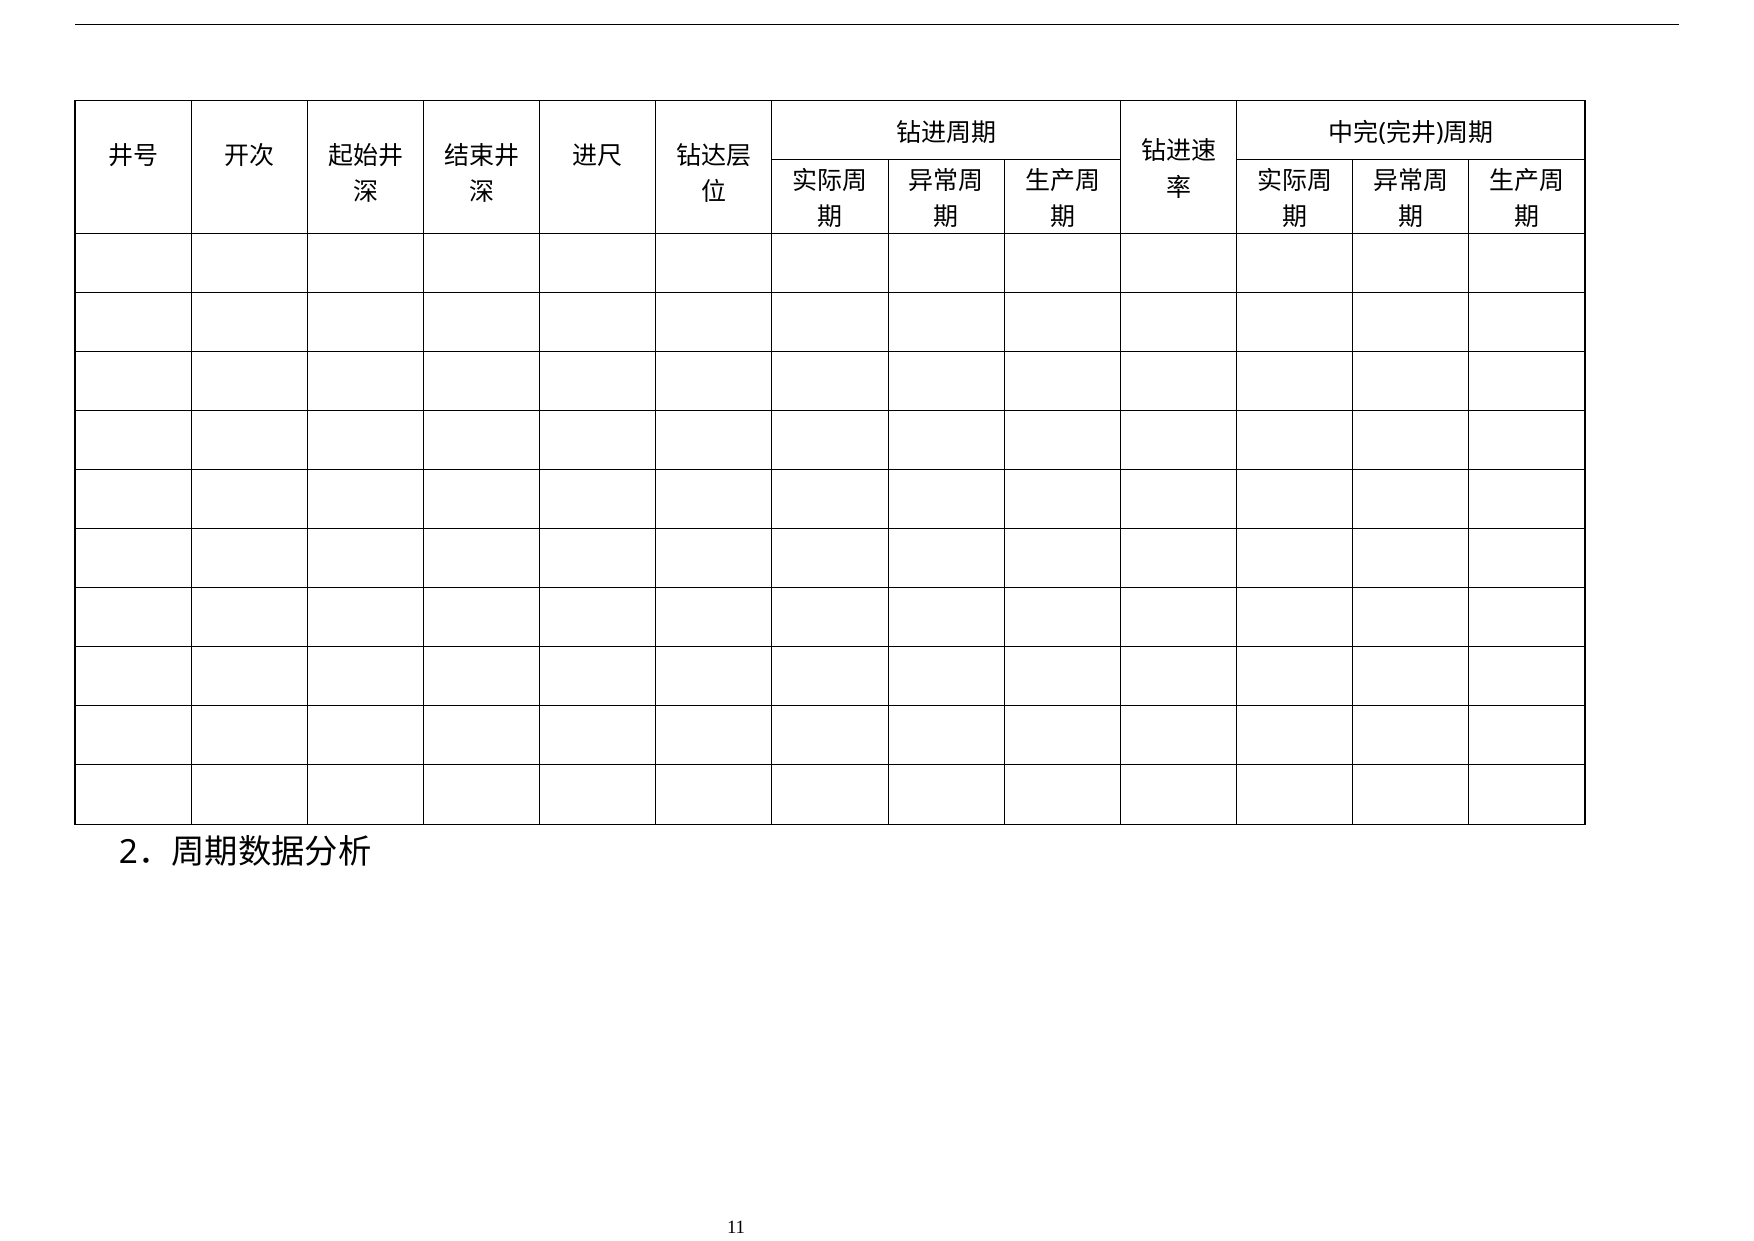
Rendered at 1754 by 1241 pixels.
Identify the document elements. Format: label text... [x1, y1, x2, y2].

table_cell [76, 293, 191, 351]
table_cell [1121, 470, 1236, 528]
table_cell [76, 470, 191, 528]
table_cell [1353, 588, 1468, 646]
table_cell [424, 470, 539, 528]
table_cell [1237, 706, 1352, 764]
table_cell [772, 765, 888, 823]
table_cell [1121, 234, 1236, 292]
table_cell [656, 293, 771, 351]
table_header 结束井深 [424, 101, 539, 233]
table_cell [1121, 706, 1236, 764]
table_cell [192, 529, 307, 587]
table_cell 异常周期 [1353, 160, 1468, 233]
table_cell [76, 647, 191, 705]
table_cell [772, 470, 888, 528]
table_cell 实际周期 [772, 160, 888, 233]
table_cell [1353, 765, 1468, 823]
table_cell [424, 706, 539, 764]
table_cell [1121, 765, 1236, 823]
table_cell [1469, 234, 1584, 292]
table_cell [1353, 647, 1468, 705]
table_cell [772, 234, 888, 292]
table_cell [1353, 706, 1468, 764]
table_cell [1005, 470, 1120, 528]
table_cell [1353, 234, 1468, 292]
table_cell [772, 647, 888, 705]
table_cell [1121, 529, 1236, 587]
table_cell [540, 352, 655, 410]
table_cell [656, 352, 771, 410]
table_header 钻进速率 [1121, 101, 1236, 233]
table_cell [1005, 588, 1120, 646]
table_cell [192, 588, 307, 646]
table_cell [1237, 647, 1352, 705]
table_cell [76, 706, 191, 764]
table_cell [308, 765, 423, 823]
table_cell [540, 706, 655, 764]
table_cell [772, 706, 888, 764]
table_cell [1469, 411, 1584, 469]
table_cell [308, 411, 423, 469]
table_cell [308, 706, 423, 764]
table_cell [308, 588, 423, 646]
table_cell [540, 234, 655, 292]
subtitle 周期数据分析 [75, 824, 1679, 873]
table_cell [1121, 588, 1236, 646]
table_cell [1005, 411, 1120, 469]
table_cell [192, 411, 307, 469]
table_cell [1237, 588, 1352, 646]
table_cell [1121, 647, 1236, 705]
table_cell [424, 234, 539, 292]
table_cell [889, 647, 1004, 705]
table_cell [540, 470, 655, 528]
table_cell [424, 352, 539, 410]
table_cell [656, 647, 771, 705]
table_cell [1121, 293, 1236, 351]
table_cell [1469, 647, 1584, 705]
table_cell [540, 293, 655, 351]
table_cell [308, 647, 423, 705]
table_cell [308, 293, 423, 351]
table_cell [1353, 470, 1468, 528]
table_cell [192, 470, 307, 528]
table_cell [192, 293, 307, 351]
table_cell 实际周期 [1237, 160, 1352, 233]
table_cell [1469, 529, 1584, 587]
table_cell [1237, 234, 1352, 292]
table_header 起始井深 [308, 101, 423, 233]
table_cell [889, 765, 1004, 823]
table_cell [889, 470, 1004, 528]
table_header 钻达层位 [656, 101, 771, 233]
table_cell [656, 470, 771, 528]
table_cell [1005, 706, 1120, 764]
table_cell 异常周期 [889, 160, 1004, 233]
table_cell [424, 588, 539, 646]
table_cell [1469, 765, 1584, 823]
table_cell [76, 588, 191, 646]
table_cell [76, 234, 191, 292]
table_cell [192, 765, 307, 823]
table_cell [192, 706, 307, 764]
table_cell [889, 706, 1004, 764]
table_cell [1237, 293, 1352, 351]
table_cell [192, 352, 307, 410]
table_cell [1121, 411, 1236, 469]
table_cell [1469, 293, 1584, 351]
table_cell [1005, 293, 1120, 351]
table_cell [424, 411, 539, 469]
table_cell [1237, 529, 1352, 587]
table_cell [772, 293, 888, 351]
table_cell [76, 411, 191, 469]
table_cell [1005, 647, 1120, 705]
table_cell [889, 588, 1004, 646]
table_cell [1005, 234, 1120, 292]
table_header 井号 [76, 101, 191, 233]
table_cell [656, 588, 771, 646]
table_cell [1353, 352, 1468, 410]
table_cell [889, 529, 1004, 587]
table_header 进尺 [540, 101, 655, 233]
table_cell [1353, 529, 1468, 587]
table_cell [308, 352, 423, 410]
table_cell 生产周期 [1005, 160, 1120, 233]
table_cell [540, 588, 655, 646]
table_cell [424, 647, 539, 705]
table_cell [1005, 765, 1120, 823]
table_cell [1237, 352, 1352, 410]
table_cell [308, 470, 423, 528]
table_cell [772, 529, 888, 587]
table_cell [308, 529, 423, 587]
table_header 中完(完井)周期 [1237, 101, 1584, 159]
table_cell [76, 529, 191, 587]
table_cell [424, 293, 539, 351]
table_cell [889, 411, 1004, 469]
table_cell [76, 352, 191, 410]
table_cell [656, 529, 771, 587]
table_cell [772, 411, 888, 469]
table_cell [1005, 352, 1120, 410]
table_cell [76, 765, 191, 823]
table_cell [540, 529, 655, 587]
table_cell [656, 706, 771, 764]
table_cell [889, 352, 1004, 410]
table_cell [1353, 293, 1468, 351]
table_cell [889, 234, 1004, 292]
table_cell [1237, 411, 1352, 469]
table_cell [772, 588, 888, 646]
table_header 开次 [192, 101, 307, 233]
table_cell [772, 352, 888, 410]
table_cell [192, 647, 307, 705]
table_cell [308, 234, 423, 292]
table_cell [889, 293, 1004, 351]
table_cell [540, 647, 655, 705]
table_cell [656, 765, 771, 823]
table_header 钻进周期 [772, 101, 1120, 159]
table_cell [540, 411, 655, 469]
table_cell [1469, 706, 1584, 764]
table_cell 生产周期 [1469, 160, 1584, 233]
table_cell [1237, 765, 1352, 823]
table_cell [1353, 411, 1468, 469]
table_cell [1469, 352, 1584, 410]
table_cell [656, 411, 771, 469]
table_cell [1121, 352, 1236, 410]
table_cell [1469, 470, 1584, 528]
table_cell [424, 765, 539, 823]
table_cell [1469, 588, 1584, 646]
table_cell [424, 529, 539, 587]
table_cell [1005, 529, 1120, 587]
table_cell [192, 234, 307, 292]
table_cell [540, 765, 655, 823]
table_cell [656, 234, 771, 292]
table_cell [1237, 470, 1352, 528]
